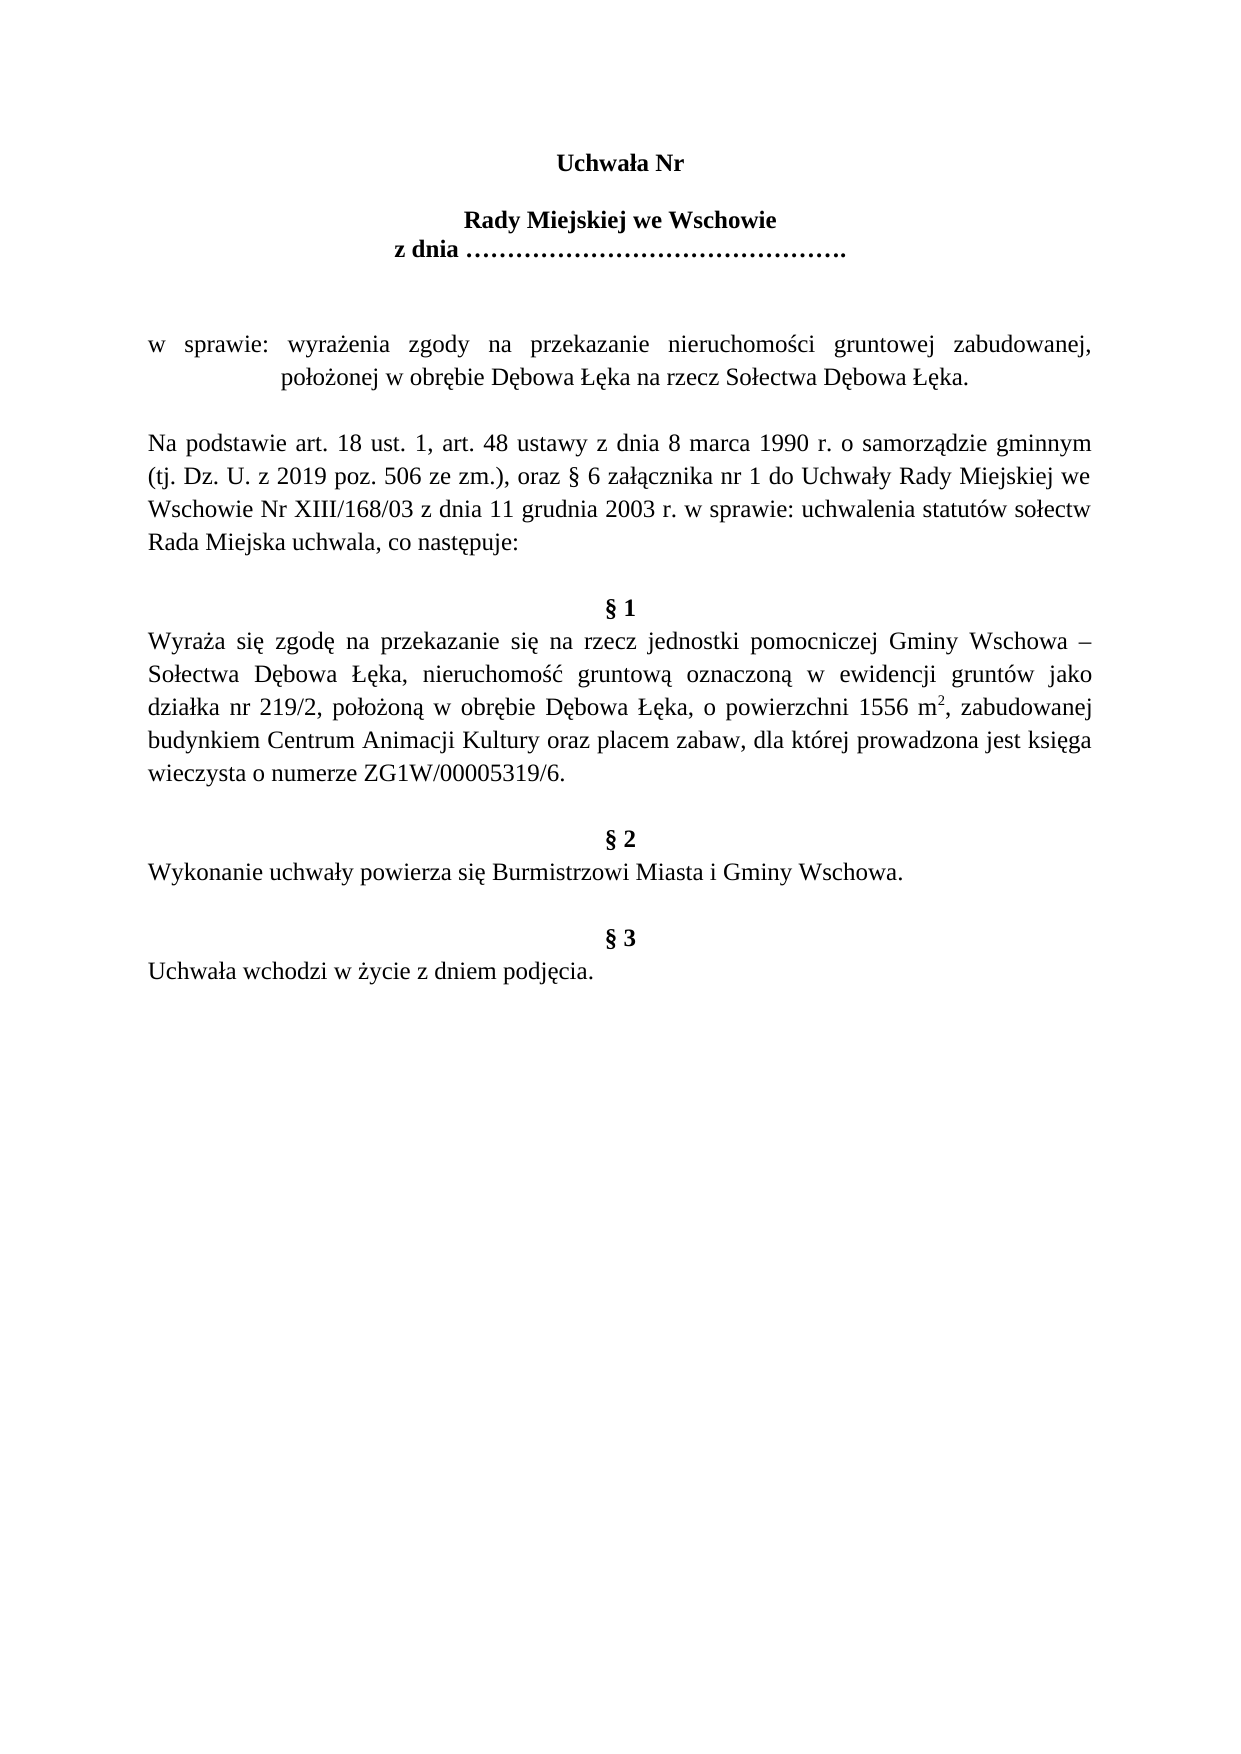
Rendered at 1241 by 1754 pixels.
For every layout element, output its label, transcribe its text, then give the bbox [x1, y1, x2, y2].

text Uchwała Nr [148, 148, 1093, 176]
text Wykonanie uchwały powierza się Burmistrzowi Miasta i Gminy Wschowa. [148, 857, 1093, 886]
text Rady Miejskiej we Wschowie [148, 205, 1093, 234]
text Uchwała wchodzi w życie z dniem podjęcia. [148, 956, 1093, 985]
text Wyraża się zgodę na przekazanie się na rzecz jednostki pomocniczej Gminy Wschowa – Sołectwa Dębowa Łęka, nieruchomość gruntową oznaczoną w ewidencji gruntów jako działka nr 219/2, położoną w obrębie Dębowa Łęka, o powierzchni 1556 m2, zabudowanej budynkiem Centrum Animacji Kultury oraz placem zabaw, dla której prowadzona jest księga wieczysta o numerze ZG1W/00005319/6. [148, 626, 1093, 787]
text Na podstawie art. 18 ust. 1, art. 48 ustawy z dnia 8 marca 1990 r. o samorządzie gminnym (tj. Dz. U. z 2019 poz. 506 ze zm.), oraz § 6 załącznika nr 1 do Uchwały Rady Miejskiej we Wschowie Nr XIII/168/03 z dnia 11 grudnia 2003 r. w sprawie: uchwalenia statutów sołectw Rada Miejska uchwala, co następuje: [148, 428, 1093, 556]
text w sprawie: wyrażenia zgody na przekazanie nieruchomości gruntowej zabudowanej, położonej w obrębie Dębowa Łęka na rzecz Sołectwa Dębowa Łęka. [148, 329, 1093, 390]
text § 2 [148, 824, 1093, 853]
text § 3 [148, 923, 1093, 952]
text z dnia ………………………………………. [148, 234, 1093, 263]
text § 1 [148, 593, 1093, 622]
